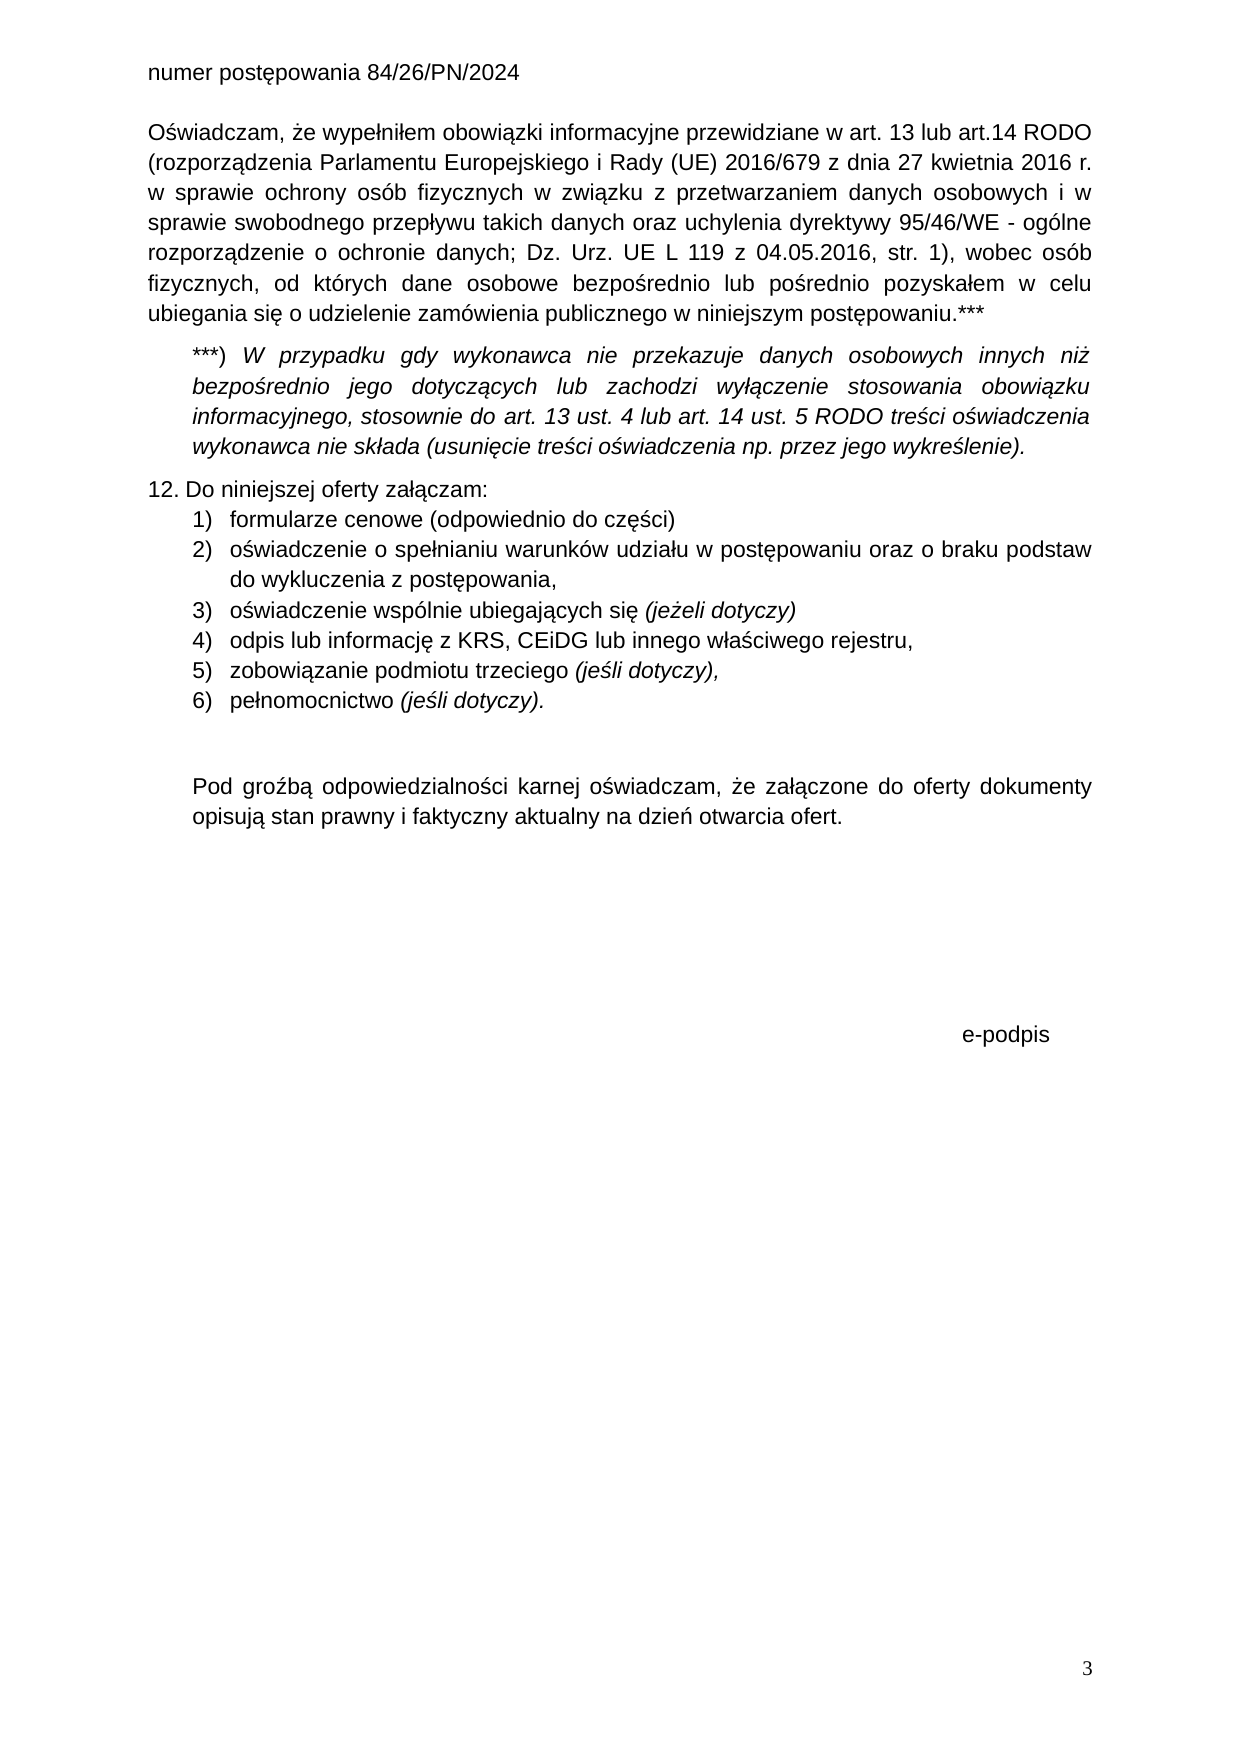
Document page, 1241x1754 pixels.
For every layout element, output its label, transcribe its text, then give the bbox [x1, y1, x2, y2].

list oświadczenie o spełnianiu warunków udziału w postępowaniu oraz o braku podstaw do wykluczenia z postępowania, [192, 536, 1092, 593]
list oświadczenie wspólnie ubiegających się (jeżeli dotyczy) [192, 597, 1092, 623]
list pełnomocnictwo (jeśli dotyczy). [192, 687, 1092, 714]
text ***) W przypadku gdy wykonawca nie przekazuje danych osobowych innych niż bezpośrednio jego dotyczących lub zachodzi wyłączenie stosowania obowiązku informacyjnego, stosownie do art. 13 ust. 4 lub art. 14 ust. 5 RODO treści oświadczenia wykonawca nie składa (usunięcie treści oświadczenia np. przez jego wykreślenie). [192, 342, 1092, 459]
text e-podpis [148, 1021, 1092, 1048]
list zobowiązanie podmiotu trzeciego (jeśli dotyczy), [192, 657, 1092, 683]
list Do niniejszej oferty załączam: [148, 476, 1092, 502]
text Oświadczam, że wypełniłem obowiązki informacyjne przewidziane w art. 13 lub art.14 RODO (rozporządzenia Parlamentu Europejskiego i Rady (UE) 2016/679 z dnia 27 kwietnia 2016 r. w sprawie ochrony osób fizycznych w związku z przetwarzaniem danych osobowych i w sprawie swobodnego przepływu takich danych oraz uchylenia dyrektywy 95/46/WE - ogólne rozporządzenie o ochronie danych; Dz. Urz. UE L 119 z 04.05.2016, str. 1), wobec osób fizycznych, od których dane osobowe bezpośrednio lub pośrednio pozyskałem w celu ubiegania się o udzielenie zamówienia publicznego w niniejszym postępowaniu.*** [148, 118, 1092, 326]
list odpis lub informację z KRS, CEiDG lub innego właściwego rejestru, [192, 627, 1092, 653]
text Pod groźbą odpowiedzialności karnej oświadczam, że załączone do oferty dokumenty opisują stan prawny i faktyczny aktualny na dzień otwarcia ofert. [192, 773, 1092, 829]
list formularze cenowe (odpowiednio do części) [192, 506, 1092, 532]
